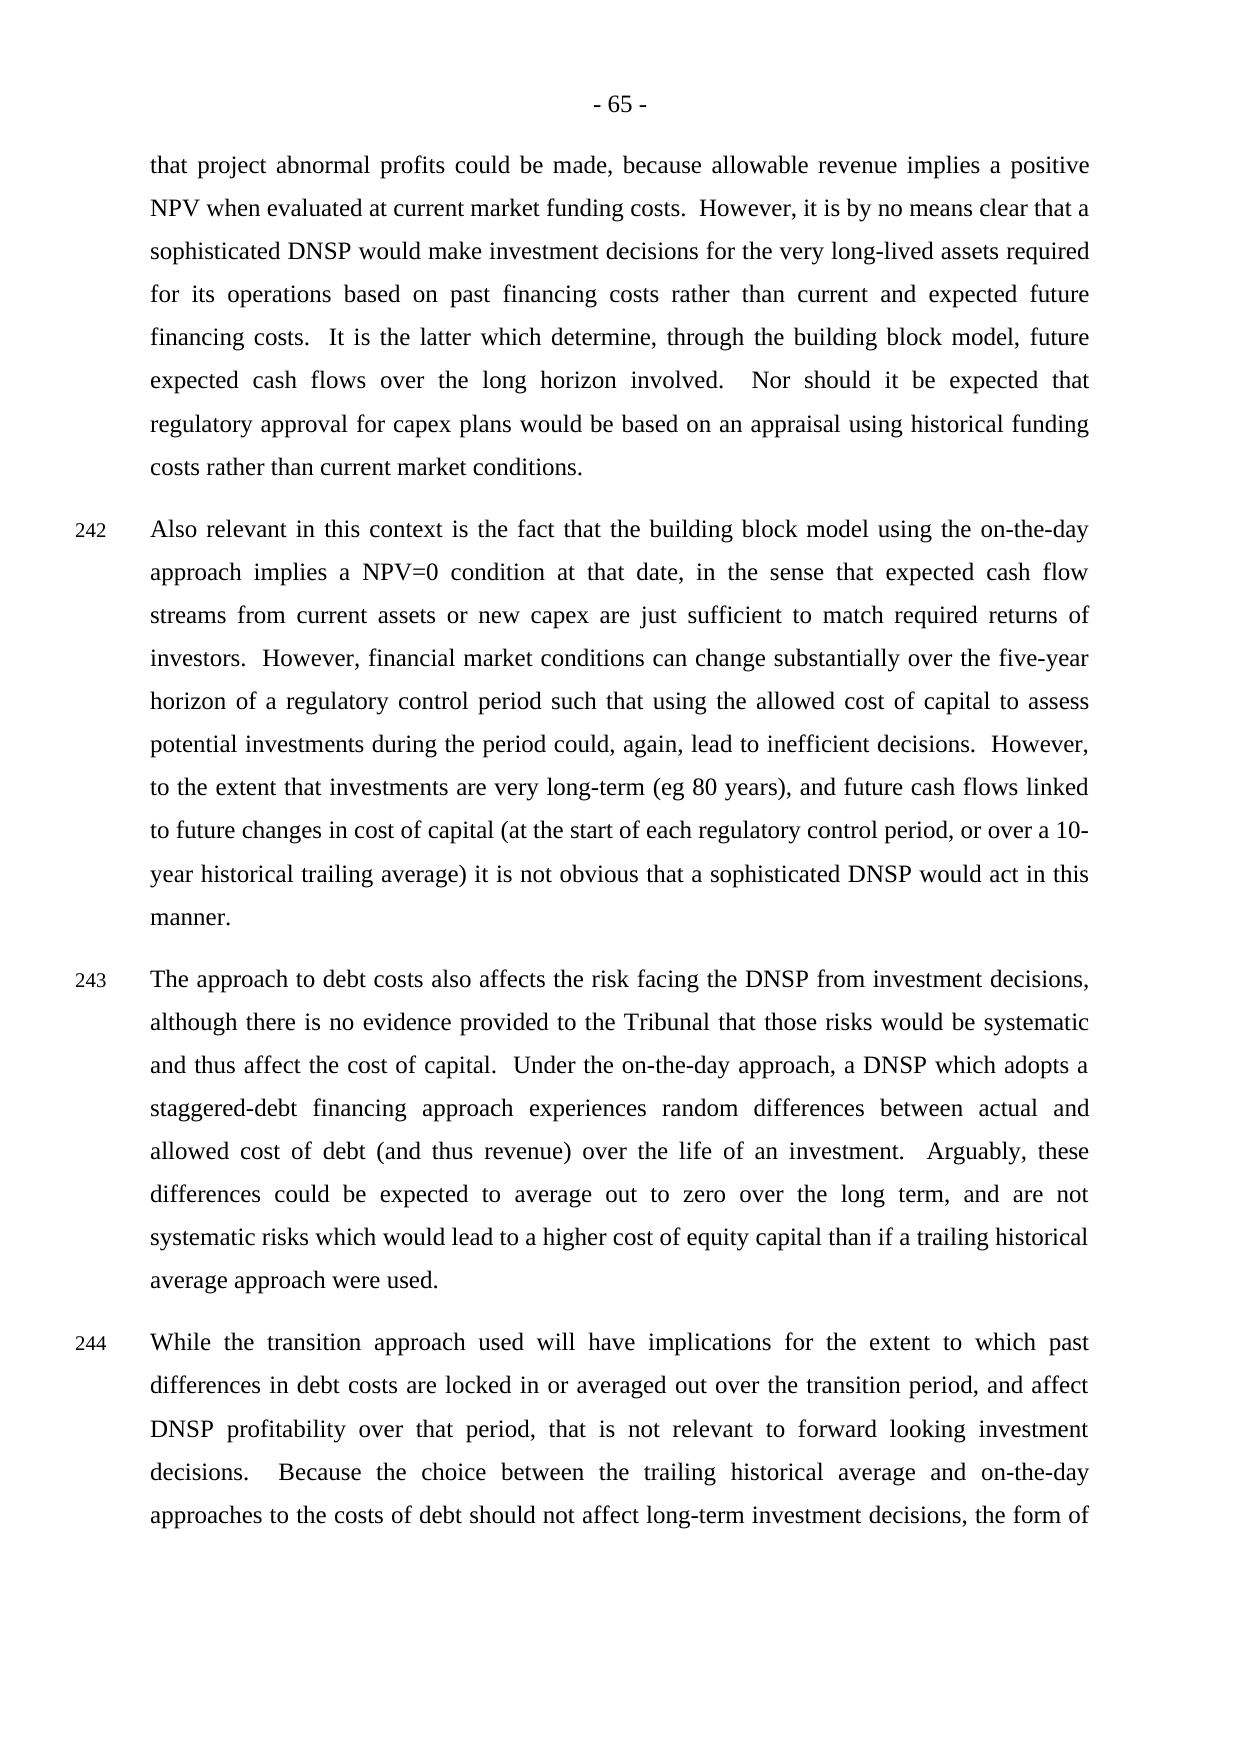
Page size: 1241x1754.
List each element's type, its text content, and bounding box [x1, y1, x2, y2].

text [75, 150, 1090, 481]
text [75, 1327, 1090, 1529]
text Also relevant in this context is the fact that the building block model using the on-the-day approach implies a NPV=0 condition at that date, in the sense that expected cash flow streams from current assets or new capex are just sufficient to match required returns of investors. However, financial market conditions can change substantially over the five-year horizon of a regulatory control period such that using the allowed cost of capital to assess potential investments during the period could, again, lead to inefficient decisions. However, to the extent that investments are very long-term (eg 80 years), and future cash flows linked to future changes in cost of capital (at the start of each regulatory control period, or over a 10-year historical trailing average) it is not obvious that a sophisticated DNSP would act in this manner. [75, 514, 1090, 931]
text The approach to debt costs also affects the risk facing the DNSP from investment decisions, although there is no evidence provided to the Tribunal that those risks would be systematic and thus affect the cost of capital. Under the on-the-day approach, a DNSP which adopts a staggered-debt financing approach experiences random differences between actual and allowed cost of debt (and thus revenue) over the life of an investment. Arguably, these differences could be expected to average out to zero over the long term, and are not systematic risks which would lead to a higher cost of equity capital than if a trailing historical average approach were used. [75, 964, 1090, 1294]
